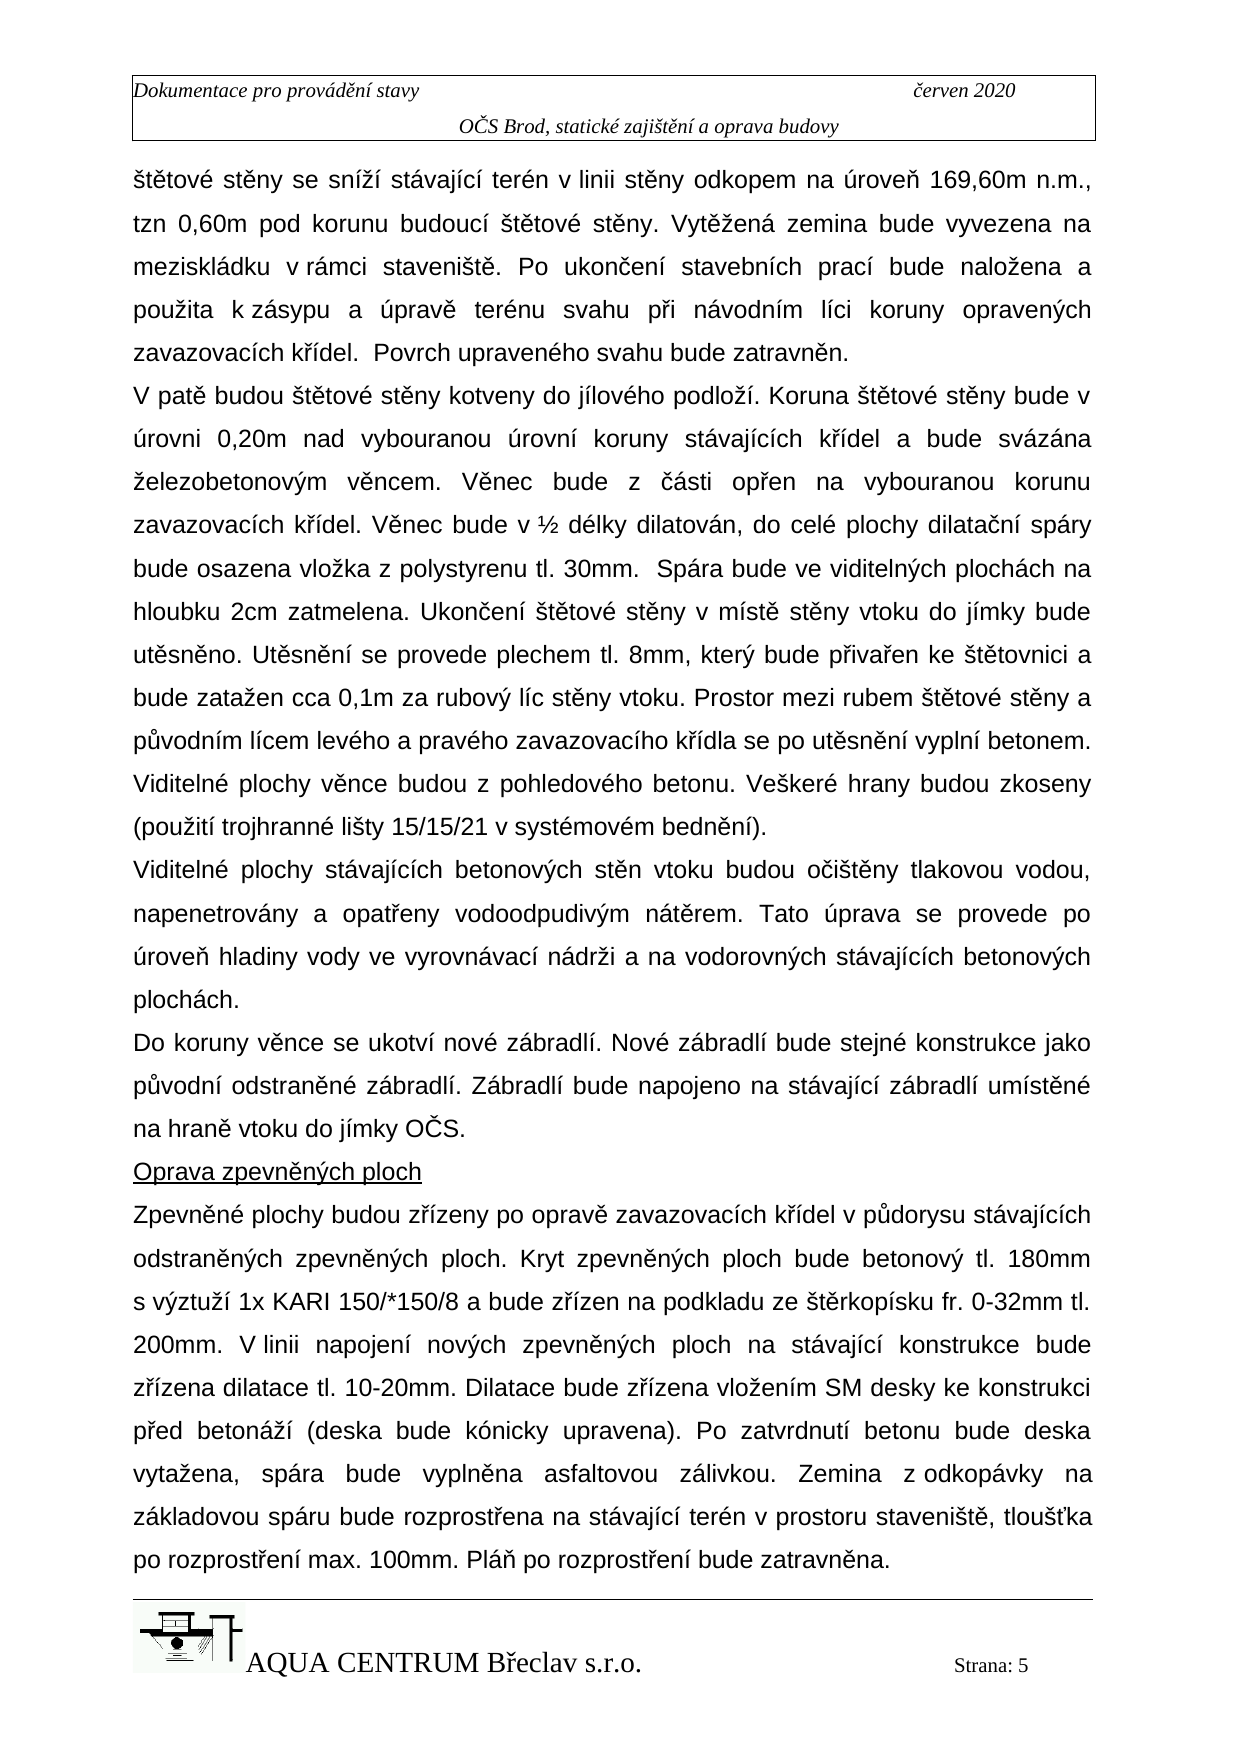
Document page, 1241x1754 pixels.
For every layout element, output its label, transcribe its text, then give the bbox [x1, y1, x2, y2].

text Zpevněné plochy budou zřízeny po opravě zavazovacích křídel v půdorysu stávajících odstraněných zpevněných ploch. Kryt zpevněných ploch bude betonový tl. 180mm s výztuží 1x KARI 150/*150/8 a bude zřízen na podkladu ze štěrkopísku fr. 0-32mm tl. 200mm. V linii napojení nových zpevněných ploch na stávající konstrukce bude zřízena dilatace tl. 10-20mm. Dilatace bude zřízena vložením SM desky ke konstrukci před betonáží (deska bude kónicky upravena). Po zatvrdnutí betonu bude deska vytažena, spára bude vyplněna asfaltovou zálivkou. Zemina z odkopávky na základovou spáru bude rozprostřena na stávající terén v prostoru staveniště, tloušťka po rozprostření max. 100mm. Pláň po rozprostření bude zatravněna. [133, 1200, 1093, 1574]
text Viditelné plochy stávajících betonových stěn vtoku budou očištěny tlakovou vodou, napenetrovány a opatřeny vodoodpudivým nátěrem. Tato úprava se provede po úroveň hladiny vody ve vyrovnávací nádrži a na vodorovných stávajících betonových plochách. [133, 855, 1093, 1013]
text Oprava zpevněných ploch [133, 1157, 1093, 1186]
picture [132, 1602, 246, 1673]
text V patě budou štětové stěny kotveny do jílového podloží. Koruna štětové stěny bude v úrovni 0,20m nad vybouranou úrovní koruny stávajících křídel a bude svázána železobetonovým věncem. Věnec bude z části opřen na vybouranou korunu zavazovacích křídel. Věnec bude v ½ délky dilatován, do celé plochy dilatační spáry bude osazena vložka z polystyrenu tl. 30mm. Spára bude ve viditelných plochách na hloubku 2cm zatmelena. Ukončení štětové stěny v místě stěny vtoku do jímky bude utěsněno. Utěsnění se provede plechem tl. 8mm, který bude přivařen ke štětovnici a bude zatažen cca 0,1m za rubový líc stěny vtoku. Prostor mezi rubem štětové stěny a původním lícem levého a pravého zavazovacího křídla se po utěsnění vyplní betonem. Viditelné plochy věnce budou z pohledového betonu. Veškeré hrany budou zkoseny (použití trojhranné lišty 15/15/21 v systémovém bednění). [133, 381, 1093, 841]
text Do koruny věnce se ukotví nové zábradlí. Nové zábradlí bude stejné konstrukce jako původní odstraněné zábradlí. Zábradlí bude napojeno na stávající zábradlí umístěné na hraně vtoku do jímky OČS. [133, 1028, 1093, 1143]
